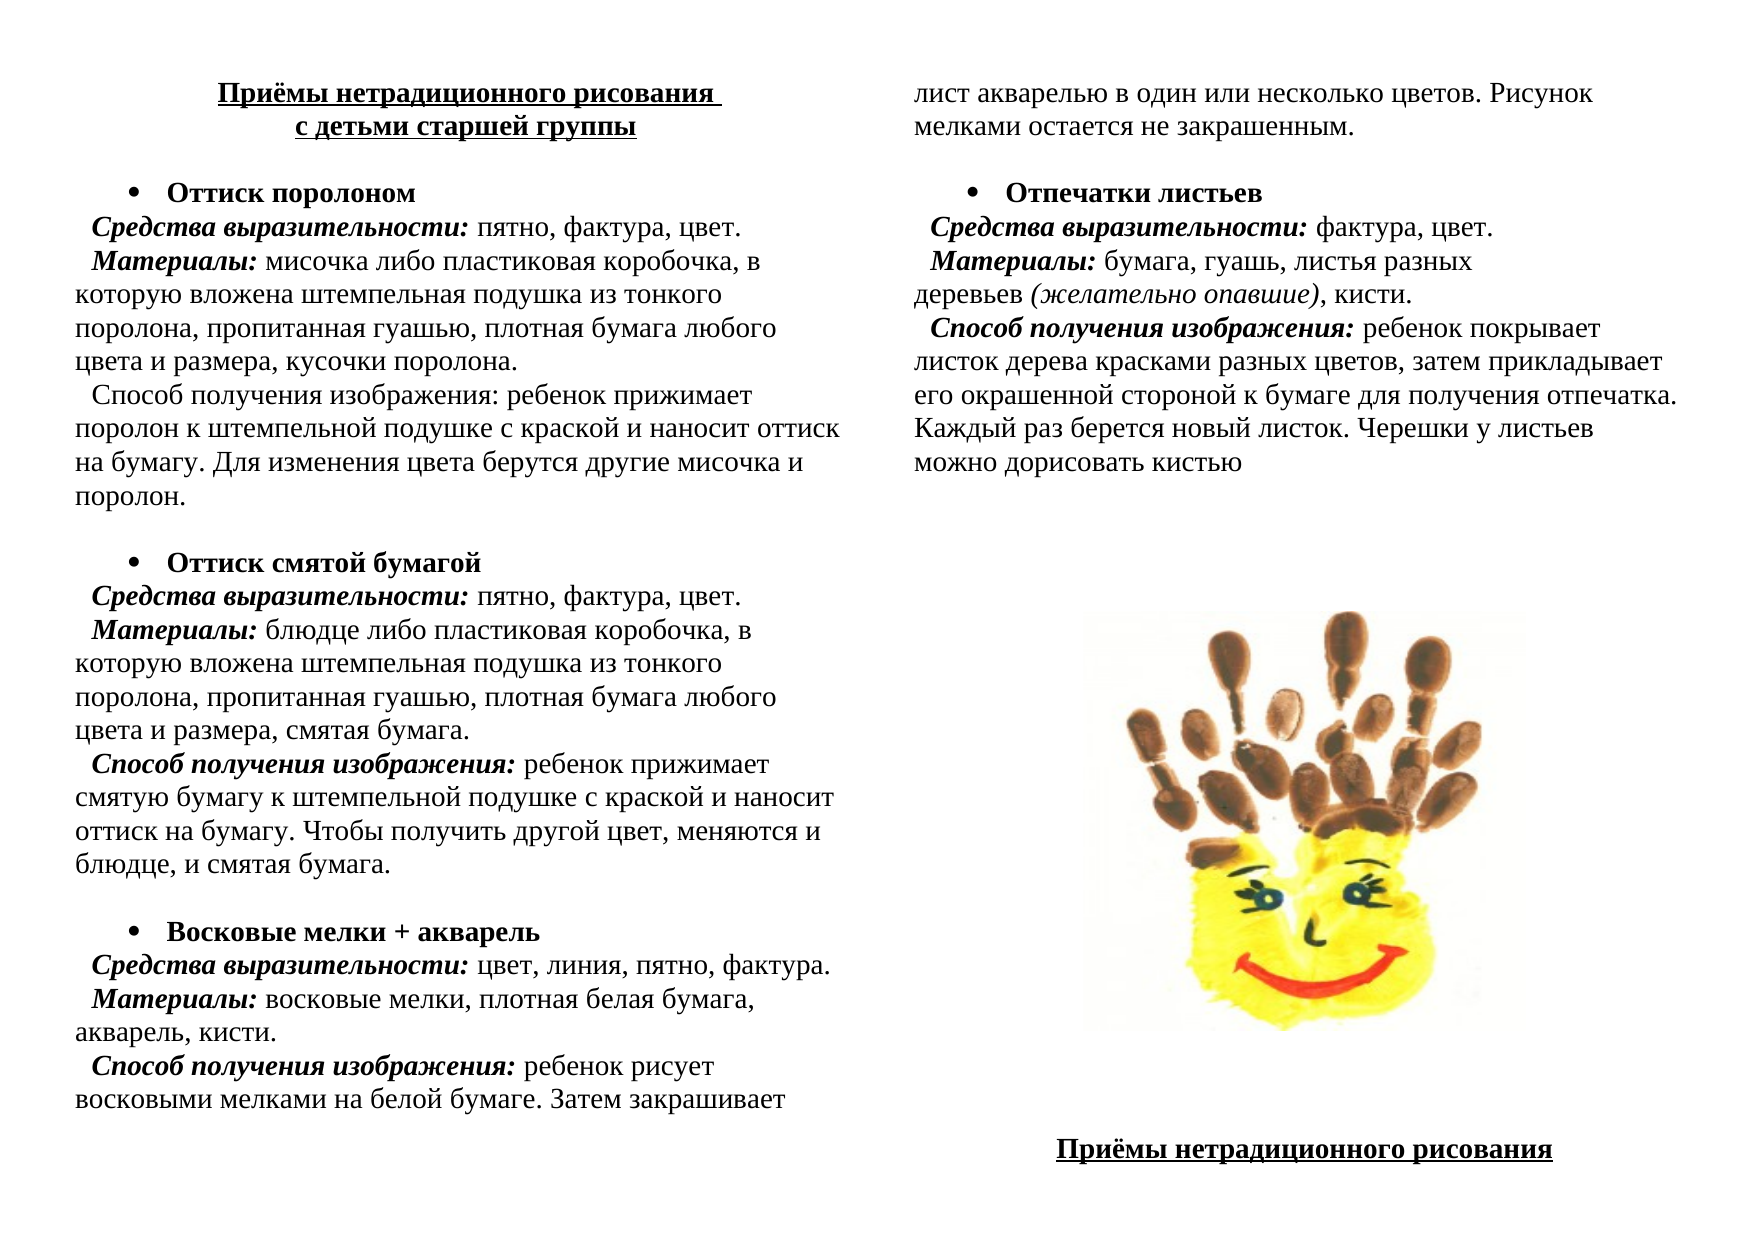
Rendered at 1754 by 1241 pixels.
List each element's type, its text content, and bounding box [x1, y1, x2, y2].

text Средства выразительности: цвет, линия, пятно, фактура. [75, 947, 840, 981]
text Материалы: мисочка либо пластиковая коробочка, в которую вложена штемпельная подушка из тонкого поролона, пропитанная гуашью, плотная бумага любого цвета и размера, кусочки поролона. [75, 243, 840, 377]
list Отпечатки листьев [968, 176, 1679, 209]
list Оттиск поролоном [129, 176, 840, 209]
text Материалы: восковые мелки, плотная белая бумага, акварель, кисти. [75, 981, 840, 1048]
text Средства выразительности: фактура, цвет. [914, 209, 1679, 243]
text с детьми старшей группы [75, 108, 840, 142]
text Способ получения изображения: ребенок прижимает поролон к штемпельной подушке с краской и наносит оттиск на бумагу. Для изменения цвета берутся другие мисочка и поролон. [75, 377, 840, 511]
text Материалы: бумага, гуашь, листья разных деревьев (желательно опавшие), кисти. [914, 243, 1679, 310]
text Способ получения изображения: ребенок рисует восковыми мелками на белой бумаге. Затем закрашивает лист акварелью в один или несколько цветов. Рисунок мелками остается не закрашенным. [914, 75, 1679, 142]
text Способ получения изображения: ребенок рисует восковыми мелками на белой бумаге. Затем закрашивает лист акварелью в один или несколько цветов. Рисунок мелками остается не закрашенным. [75, 1048, 840, 1115]
list Восковые мелки + акварель [129, 914, 840, 947]
text Материалы: блюдце либо пластиковая коробочка, в которую вложена штемпельная подушка из тонкого поролона, пропитанная гуашью, плотная бумага любого цвета и размера, смятая бумага. [75, 612, 840, 746]
text Приёмы нетрадиционного рисования [914, 1131, 1679, 1164]
text Средства выразительности: пятно, фактура, цвет. [75, 209, 840, 243]
list Оттиск смятой бумагой [129, 545, 840, 578]
text Приёмы нетрадиционного рисования [75, 75, 840, 108]
text Способ получения изображения: ребенок покрывает листок дерева красками разных цветов, затем прикладывает его окрашенной стороной к бумаге для получения отпечатка. Каждый раз берется новый листок. Черешки у листьев можно дорисовать кистью [914, 310, 1679, 478]
picture [1083, 611, 1526, 1031]
text Средства выразительности: пятно, фактура, цвет. [75, 578, 840, 612]
text Способ получения изображения: ребенок прижимает смятую бумагу к штемпельной подушке с краской и наносит оттиск на бумагу. Чтобы получить другой цвет, меняются и блюдце, и смятая бумага. [75, 746, 840, 880]
